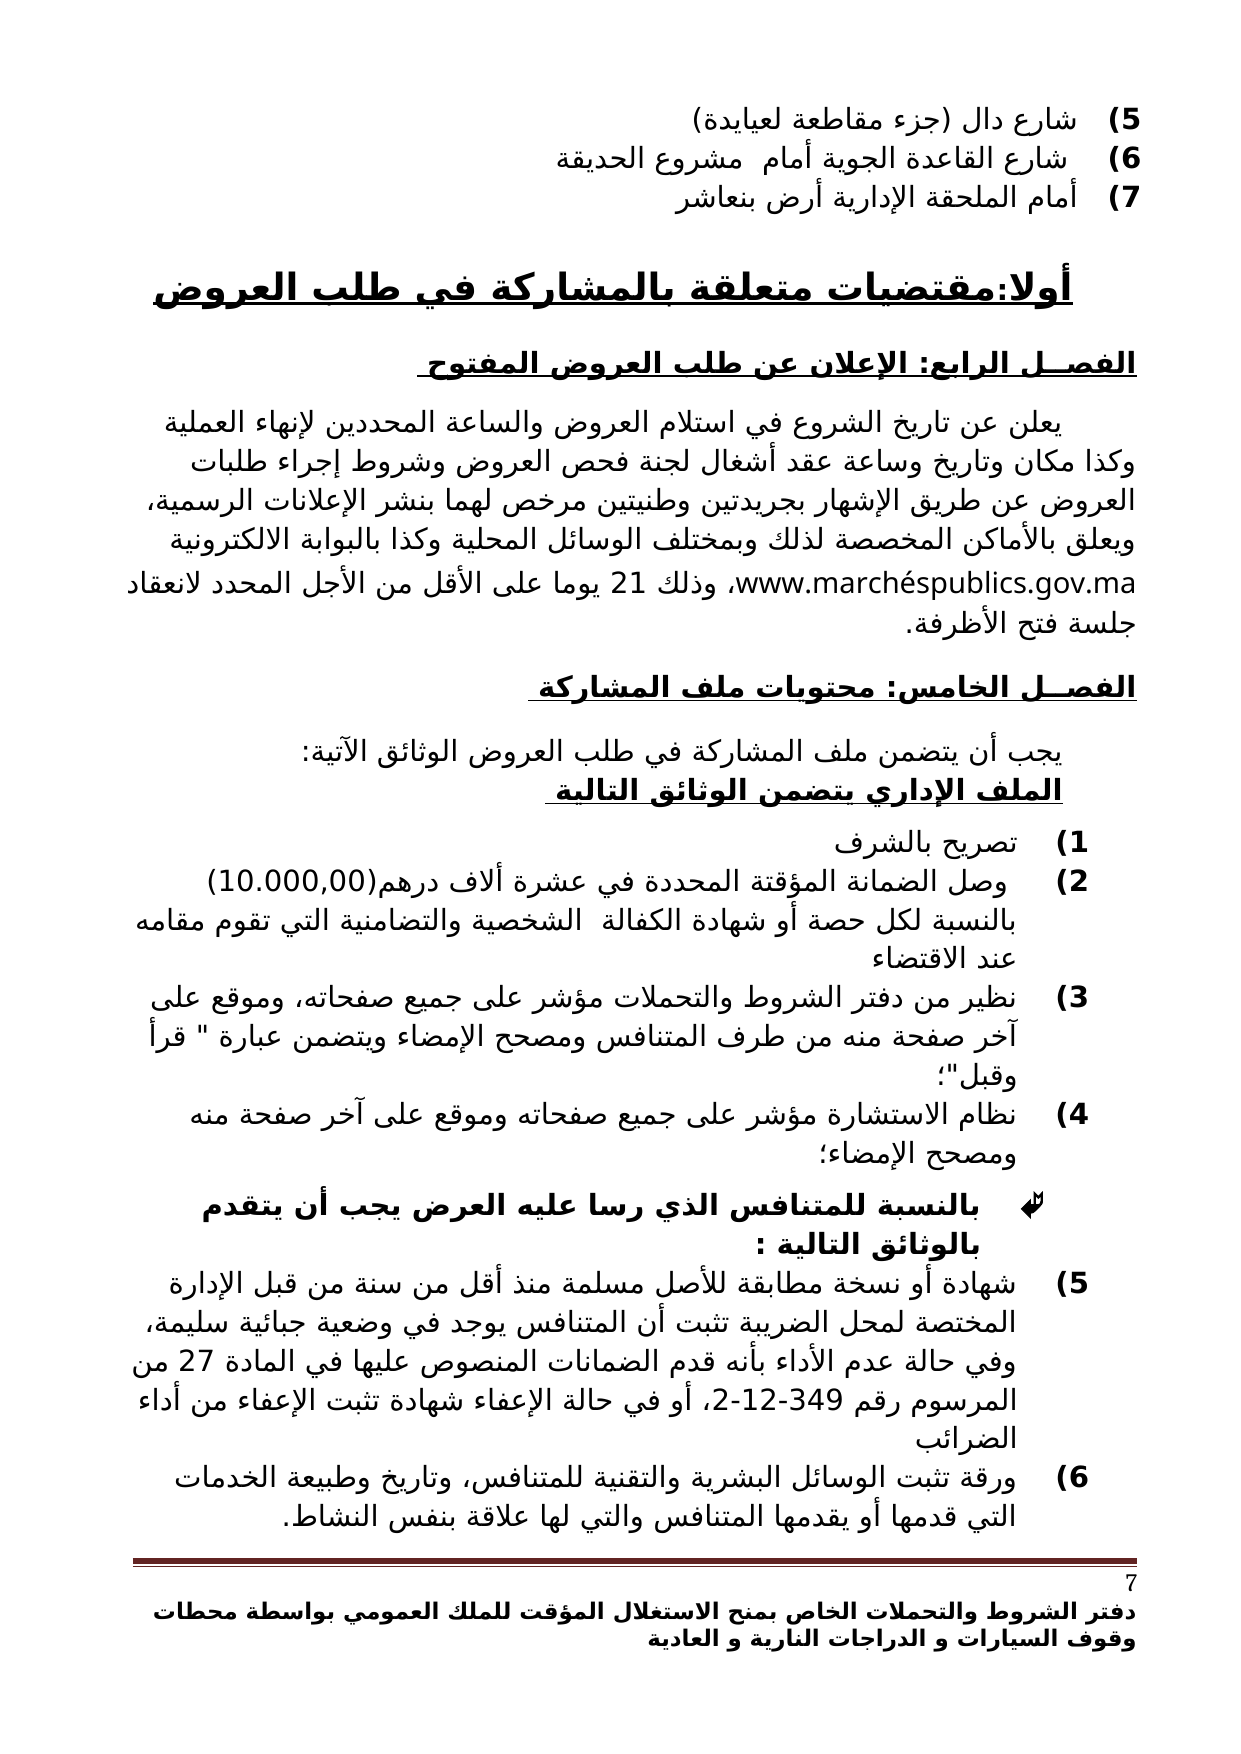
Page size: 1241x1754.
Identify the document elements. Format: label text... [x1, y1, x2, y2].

list بالنسبة للمتنافس الذي رسا عليه العرض يجب أن يتقدم بالوثائق التالية : [118, 1188, 1019, 1261]
list أمام الملحقة الإدارية أرض بنعاشر [88, 181, 1107, 214]
list شهادة أو نسخة مطابقة للأصل مسلمة منذ أقل من سنة من قبل الإدارة المختصة لمحل الضريبة تثبت أن المتنافس يوجد في وضعية جبائية سليمة، وفي حالة عدم الأداء بأنه قدم الضمانات المنصوص عليها في المادة 27 من المرسوم رقم 349-12-2، أو في حالة الإعفاء شهادة تثبت الإعفاء من أداء الضرائب [118, 1266, 1055, 1456]
text الفصــل الخامس: محتويات ملف المشاركة [118, 671, 1137, 704]
list ورقة تثبت الوسائل البشرية والتقنية للمتنافس، وتاريخ وطبيعة الخدمات التي قدمها أو يقدمها المتنافس والتي لها علاقة بنفس النشاط. [118, 1461, 1055, 1534]
text الملف الإداري يتضمن الوثائق التالية [118, 773, 1137, 807]
list وصل الضمانة المؤقتة المحددة في عشرة ألاف درهم(10.000,00) بالنسبة لكل حصة أو شهادة الكفالة الشخصية والتضامنية التي تقوم مقامه عند الاقتضاء [118, 864, 1055, 976]
text يعلن عن تاريخ الشروع في استلام العروض والساعة المحددين لإنهاء العملية وكذا مكان وتاريخ وساعة عقد أشغال لجنة فحص العروض وشروط إجراء طلبات العروض عن طريق الإشهار بجريدتين وطنيتين مرخص لهما بنشر الإعلانات الرسمية، ويعلق بالأماكن المخصصة لذلك وبمختلف الوسائل المحلية وكذا بالبوابة الالكترونية www.marchéspublics.gov.ma، وذلك 21 يوما على الأقل من الأجل المحدد لانعقاد جلسة فتح الأظرفة. [103, 405, 1137, 641]
list نظير من دفتر الشروط والتحملات مؤشر على جميع صفحاته، وموقع على آخر صفحة منه من طرف المتنافس ومصحح الإمضاء ويتضمن عبارة " قرأ وقبل"؛ [118, 981, 1055, 1093]
text الفصــل الرابع: الإعلان عن طلب العروض المفتوح [88, 346, 1137, 380]
list شارع دال (جزء مقاطعة لعيايدة) [88, 103, 1107, 137]
list تصريح بالشرف [118, 825, 1055, 859]
list نظام الاستشارة مؤشر على جميع صفحاته وموقع على آخر صفحة منه ومصحح الإمضاء؛ [118, 1098, 1055, 1171]
text أولا:مقتضيات متعلقة بالمشاركة في طلب العروض [88, 265, 1137, 309]
list شارع القاعدة الجوية أمام مشروع الحديقة [88, 142, 1107, 176]
text يجب أن يتضمن ملف المشاركة في طلب العروض الوثائق الآتية: [118, 734, 1137, 768]
